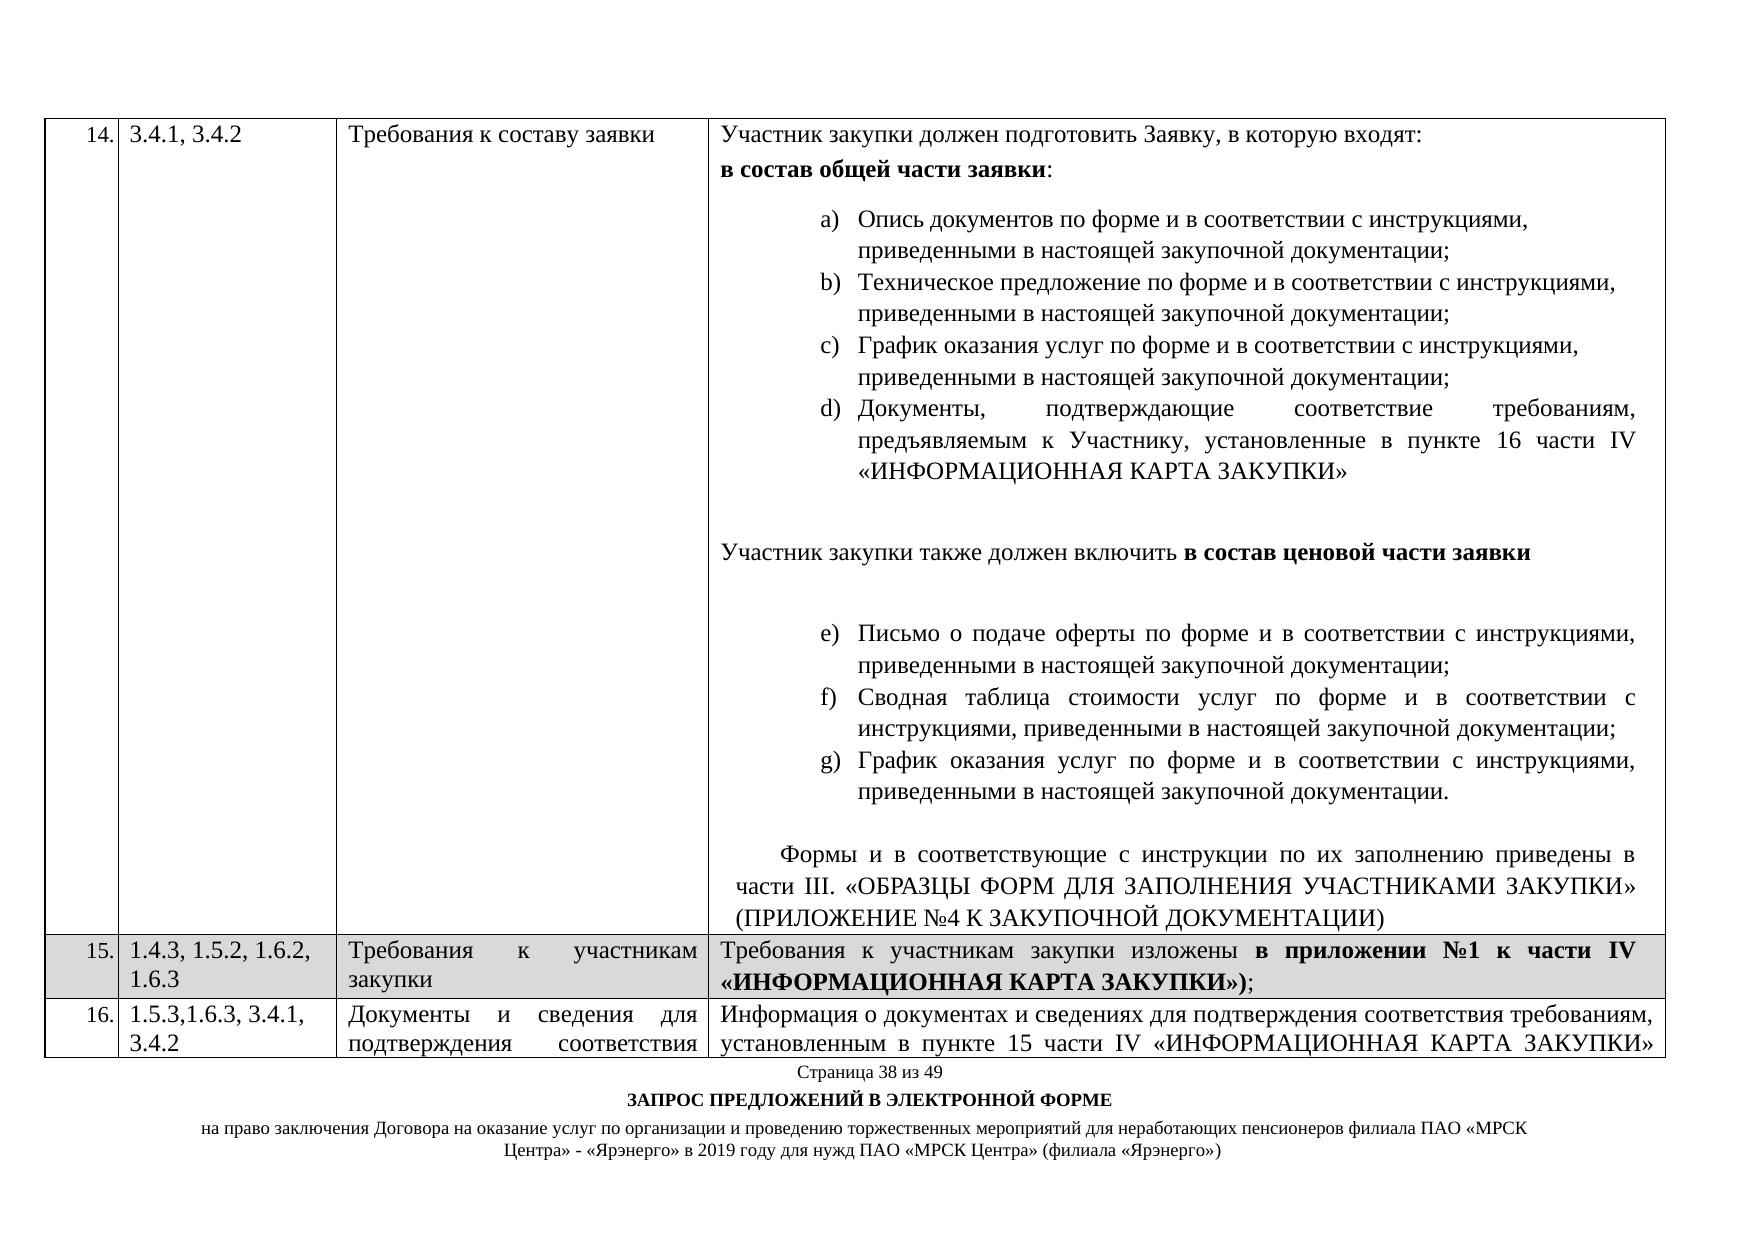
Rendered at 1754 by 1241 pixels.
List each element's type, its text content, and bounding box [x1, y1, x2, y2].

table_cell Требования к составу заявки [337, 119, 708, 934]
table_cell 3.4.1, 3.4.2 [119, 119, 336, 934]
table_cell [46, 999, 118, 1057]
table_cell Требования к участникам закупки изложены в приложении №1 к части IV «ИНФОРМАЦИОННАЯ КАРТА ЗАКУПКИ»); [709, 935, 1665, 998]
table_cell Требования к участникам закупки [337, 935, 708, 998]
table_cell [119, 999, 336, 1057]
table_cell Участник закупки должен подготовить Заявку, в которую входят: в состав общей части заявки: Опись документов по форме и в соответствии с инструкциями, приведенными в настоящей закупочной документации; Техническое предложение по форме и в соответствии с инструкциями, приведенными в настоящей закупочной документации; График оказания услуг по форме и в соответствии с инструкциями, приведенными в настоящей закупочной документации; Документы, подтверждающие соответствие требованиям, предъявляемым к Участнику, установленные в пункте 16 части IV «ИНФОРМАЦИОННАЯ КАРТА ЗАКУПКИ» Участник закупки также должен включить в состав ценовой части заявки Письмо о подаче оферты по форме и в соответствии с инструкциями, приведенными в настоящей закупочной документации; Сводная таблица стоимости услуг по форме и в соответствии с инструкциями, приведенными в настоящей закупочной документации; График оказания услуг по форме и в соответствии с инструкциями, приведенными в настоящей закупочной документации. Формы и в соответствующие с инструкции по их заполнению приведены в части III. «ОБРАЗЦЫ ФОРМ ДЛЯ ЗАПОЛНЕНИЯ УЧАСТНИКАМИ ЗАКУПКИ» (Приложение №4 к закупочной документации) [709, 119, 1665, 934]
table_cell 1.4.3, 1.5.2, 1.6.2, 1.6.3 [119, 935, 336, 998]
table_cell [709, 999, 1665, 1057]
table_cell [46, 119, 118, 934]
table_cell [46, 935, 118, 998]
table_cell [337, 999, 708, 1057]
